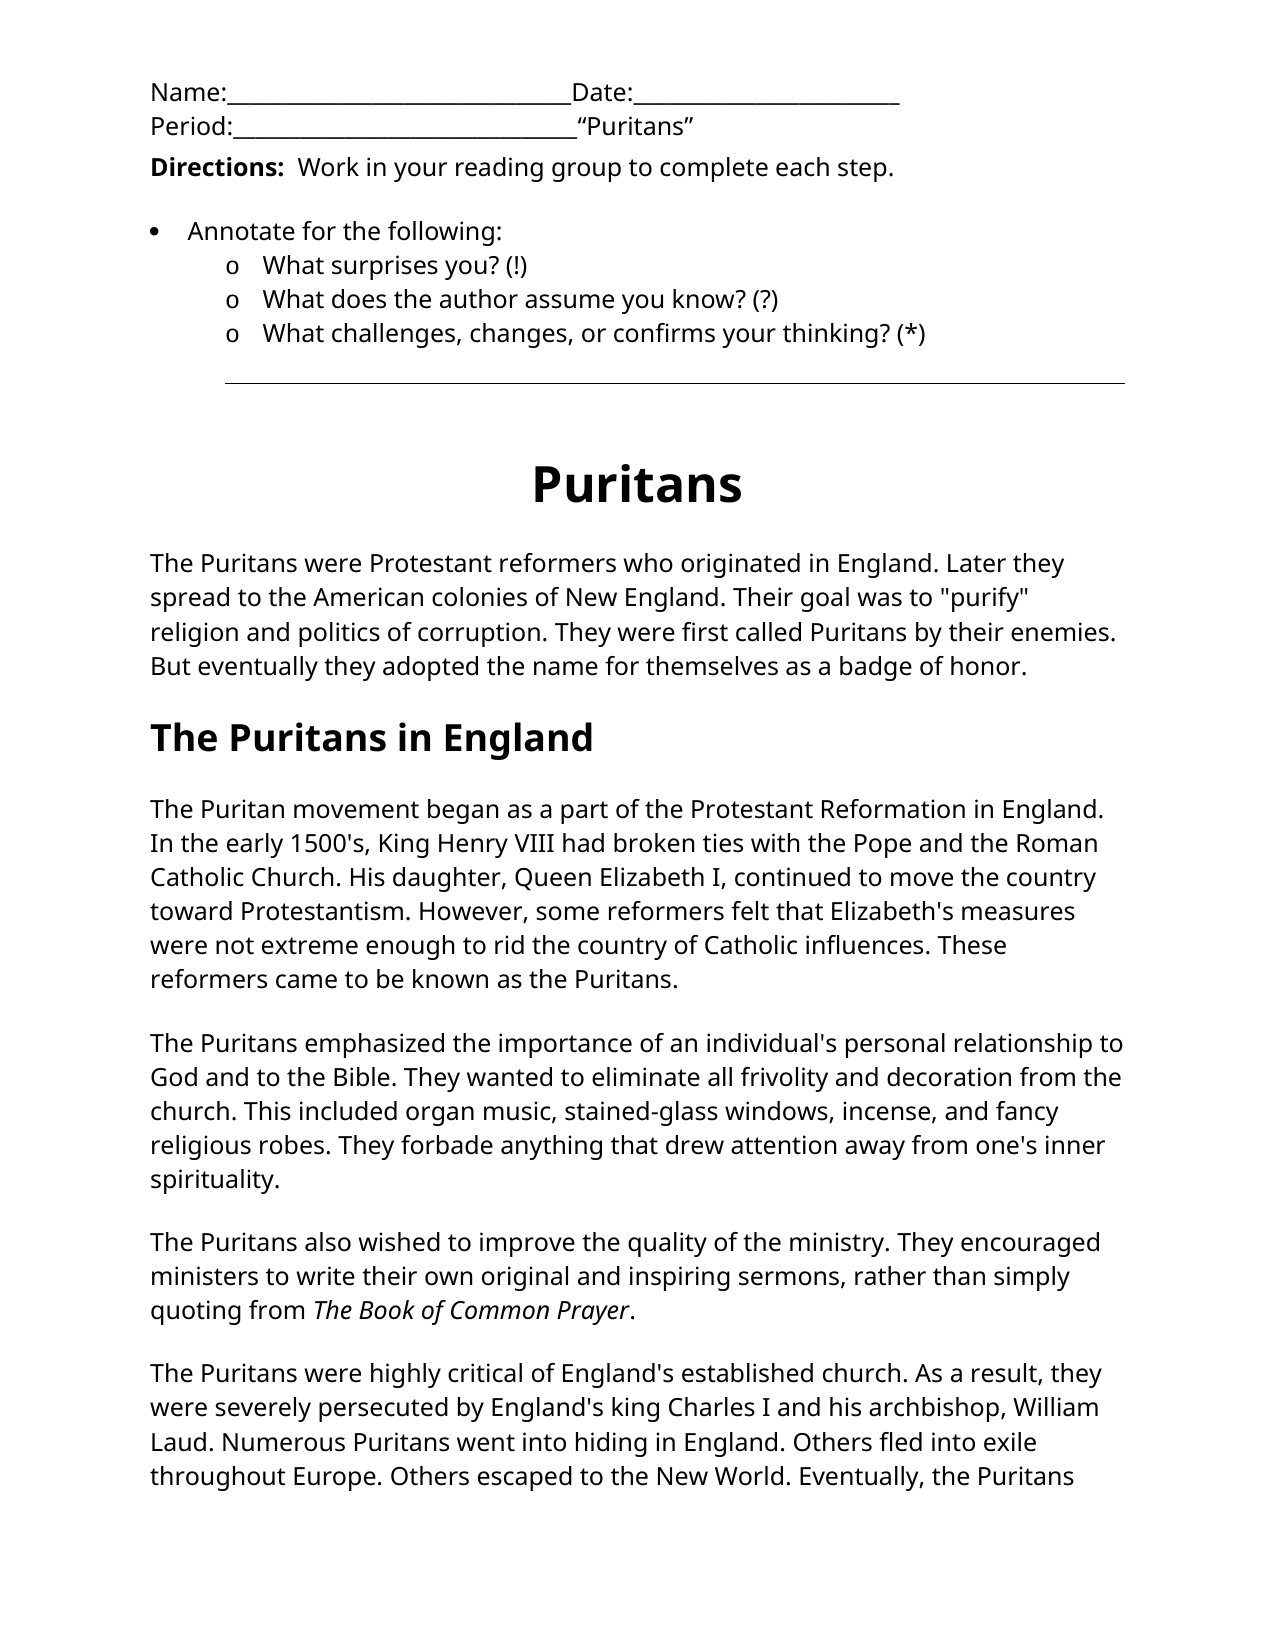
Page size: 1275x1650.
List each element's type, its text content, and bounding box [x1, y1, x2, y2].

list What surprises you? (!) [225, 247, 1125, 282]
list What challenges, changes, or confirms your thinking? (*) [225, 316, 1125, 350]
list What does the author assume you know? (?) [225, 282, 1125, 316]
text The Puritans in England [150, 711, 1125, 762]
text The Puritan movement began as a part of the Protestant Reformation in England. In the early 1500's, King Henry VIII had broken ties with the Pope and the Roman Catholic Church. His daughter, Queen Elizabeth I, continued to move the country toward Protestantism. However, some reformers felt that Elizabeth's measures were not extreme enough to rid the country of Catholic influences. These reformers came to be known as the Puritans. [150, 792, 1125, 996]
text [150, 1356, 1125, 1492]
text The Puritans were Protestant reformers who originated in England. Later they spread to the American colonies of New England. Their goal was to "purify" religion and politics of corruption. They were first called Puritans by their enemies. But eventually they adopted the name for themselves as a badge of honor. [150, 546, 1125, 682]
text The Puritans also wished to improve the quality of the ministry. They encouraged ministers to write their own original and inspiring sermons, rather than simply quoting from The Book of Common Prayer. [150, 1225, 1125, 1327]
text Puritans [150, 449, 1125, 517]
list Annotate for the following: [150, 213, 1125, 247]
text The Puritans emphasized the importance of an individual's personal relationship to God and to the Bible. They wanted to eliminate all frivolity and decoration from the church. This included organ music, stained-glass windows, incense, and fancy religious robes. They forbade anything that drew attention away from one's inner spirituality. [150, 1025, 1125, 1196]
text Directions: Work in your reading group to complete each step. [150, 150, 1125, 184]
